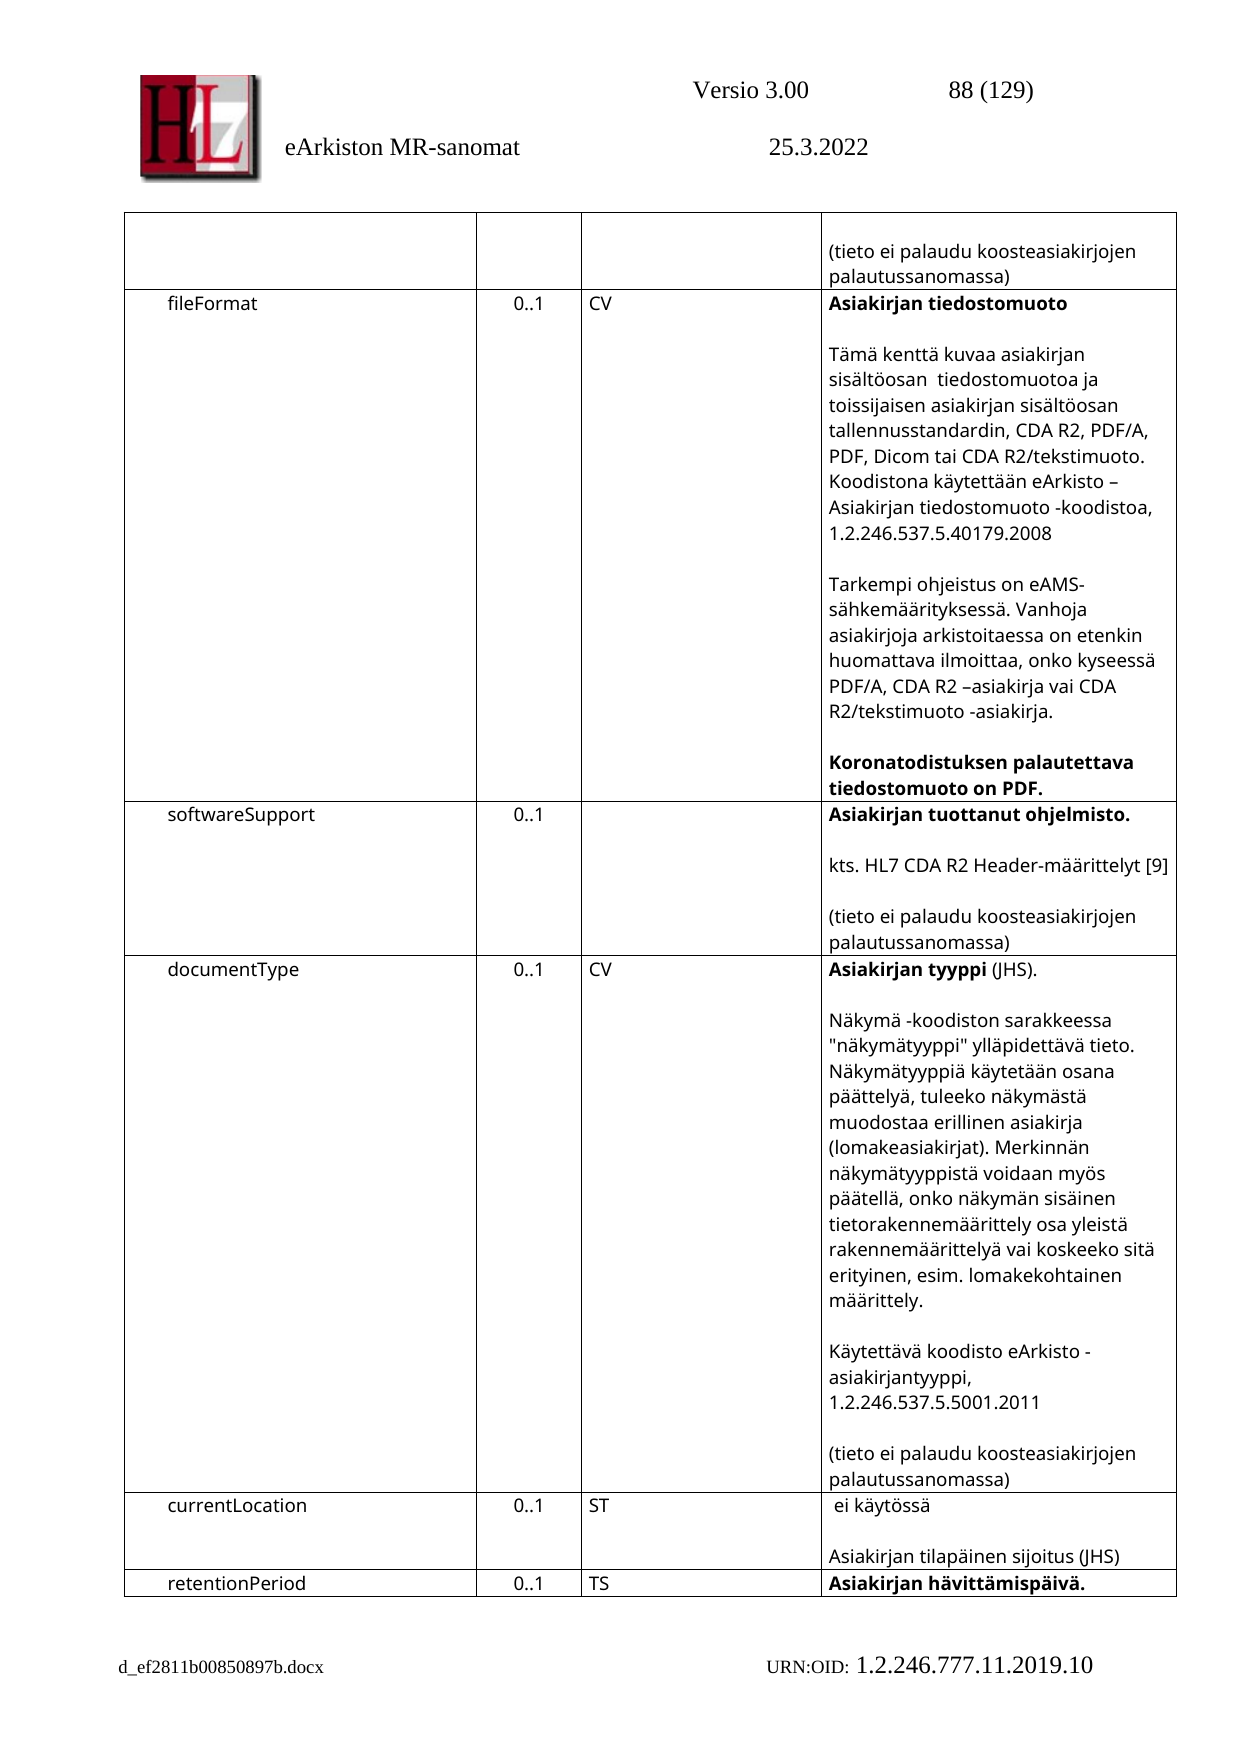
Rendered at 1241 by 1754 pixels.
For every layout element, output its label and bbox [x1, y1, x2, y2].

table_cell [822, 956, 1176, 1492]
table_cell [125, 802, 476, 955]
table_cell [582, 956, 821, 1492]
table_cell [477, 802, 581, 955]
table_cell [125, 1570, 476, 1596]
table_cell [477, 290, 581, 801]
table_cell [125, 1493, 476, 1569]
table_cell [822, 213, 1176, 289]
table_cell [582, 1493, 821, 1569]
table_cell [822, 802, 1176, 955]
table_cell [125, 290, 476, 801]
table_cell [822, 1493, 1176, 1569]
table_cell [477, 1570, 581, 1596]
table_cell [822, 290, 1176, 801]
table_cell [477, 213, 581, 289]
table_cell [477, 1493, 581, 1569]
picture [140, 75, 263, 183]
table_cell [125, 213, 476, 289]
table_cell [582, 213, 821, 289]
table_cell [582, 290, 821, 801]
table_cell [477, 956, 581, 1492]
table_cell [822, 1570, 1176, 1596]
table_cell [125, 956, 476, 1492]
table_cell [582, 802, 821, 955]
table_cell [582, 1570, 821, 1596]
